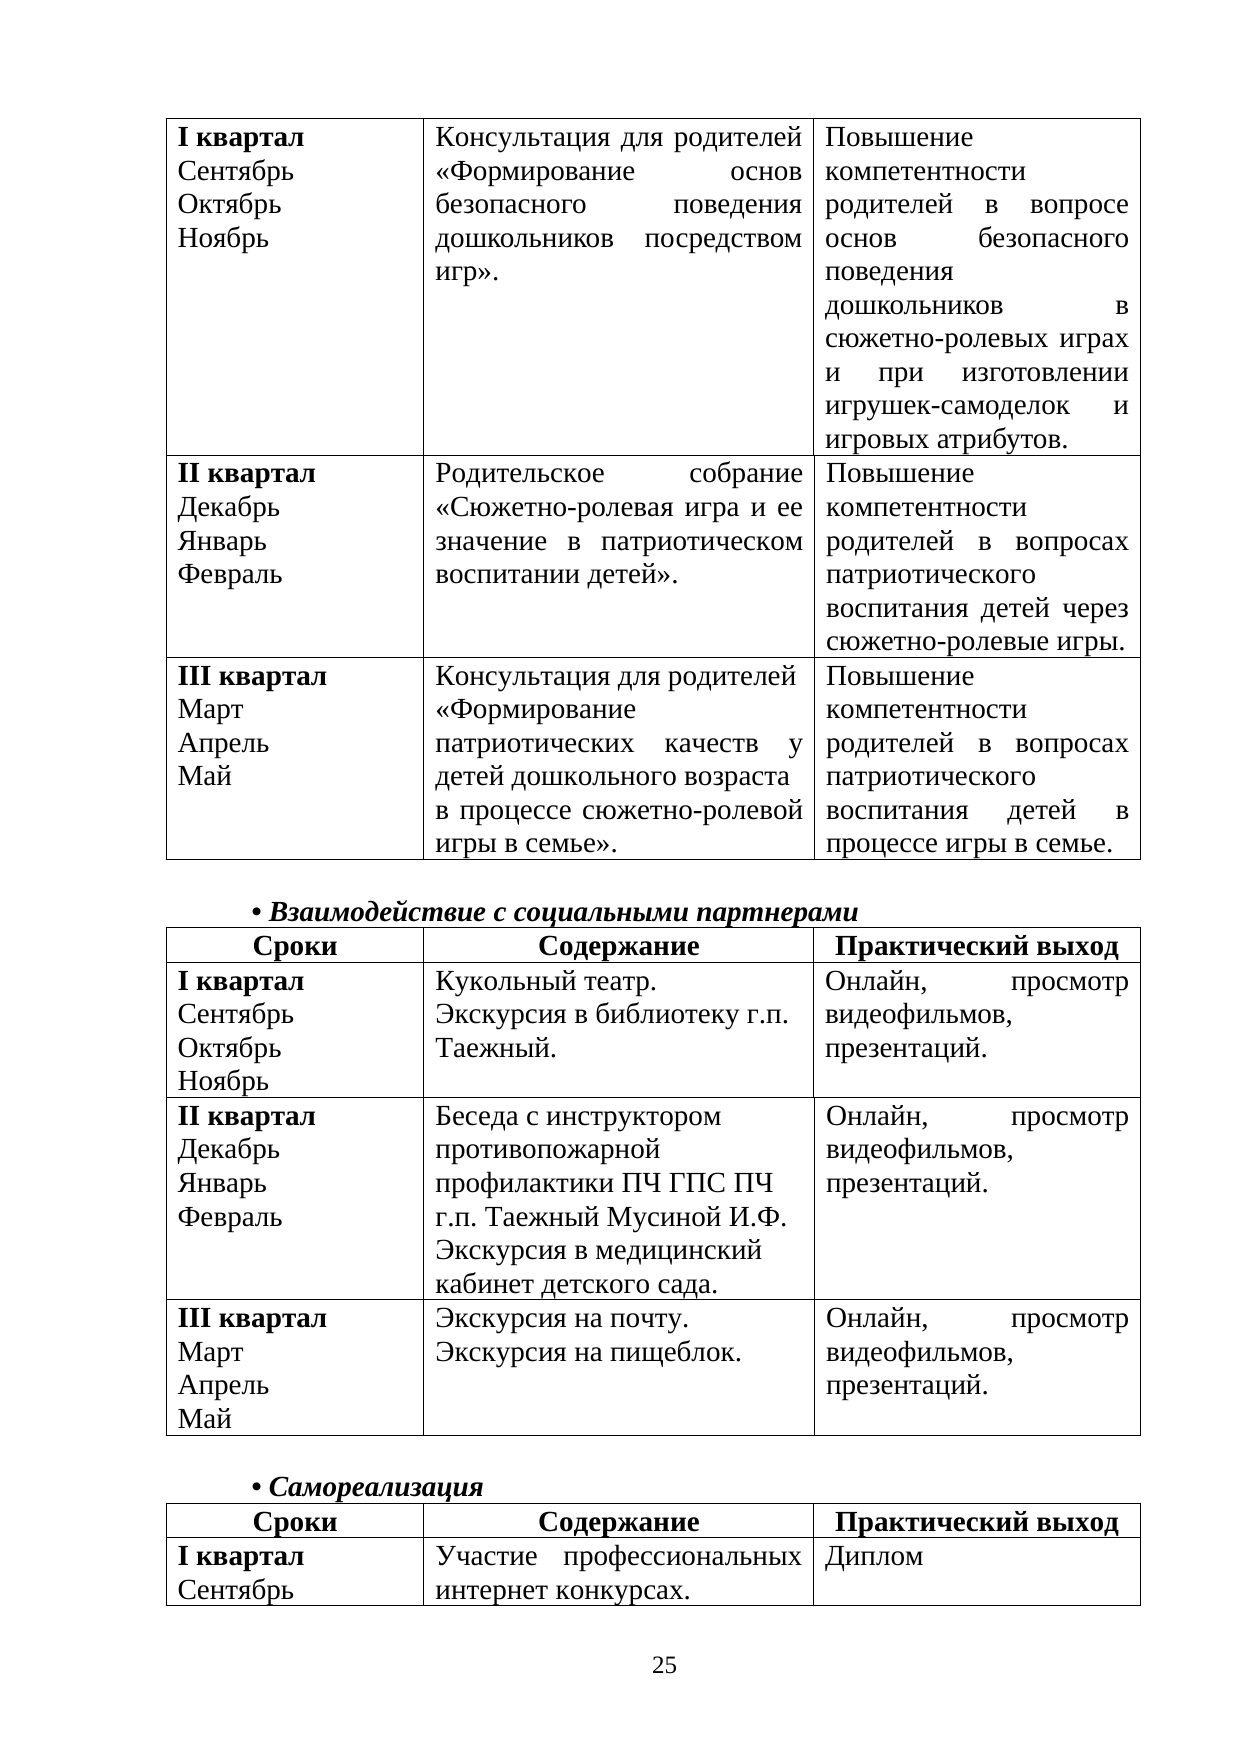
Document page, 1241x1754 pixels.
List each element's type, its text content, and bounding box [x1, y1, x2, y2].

table_cell Родительское собрание «Сюжетно-ролевая игра и ее значение в патриотическом воспитании детей». [424, 456, 814, 657]
table_cell II квартал Декабрь Январь Февраль [167, 456, 423, 657]
table_cell III квартал Март Апрель Май [167, 1300, 423, 1434]
table_header Практический выход [814, 928, 1140, 962]
subtitle • Самореализация [177, 1469, 1152, 1503]
table_cell II квартал Декабрь Январь Февраль [167, 1098, 423, 1299]
table_cell Кукольный театр. Экскурсия в библиотеку г.п. Таежный. [424, 963, 813, 1097]
table_cell Повышение компетентности родителей в вопросе основ безопасного поведения дошкольников в сюжетно-ролевых играх и при изготовлении игрушек-самоделок и игровых атрибутов. [814, 119, 1140, 454]
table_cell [167, 1538, 423, 1605]
table_cell Повышение компетентности родителей в вопросах патриотического воспитания детей через сюжетно-ролевые игры. [815, 456, 1140, 657]
table_cell I квартал Сентябрь Октябрь Ноябрь [167, 963, 423, 1097]
table_cell Экскурсия на почту. Экскурсия на пищеблок. [424, 1300, 814, 1434]
table_cell I квартал Сентябрь Октябрь Ноябрь [167, 119, 423, 454]
table_cell III квартал Март Апрель Май [167, 658, 423, 859]
table_header Содержание [424, 928, 813, 962]
table_cell Повышение компетентности родителей в вопросах патриотического воспитания детей в процессе игры в семье. [815, 658, 1140, 859]
table_cell Онлайн, просмотр видеофильмов, презентаций. [815, 1300, 1140, 1434]
table_header Практический выход [814, 1504, 1140, 1537]
table_header Сроки [167, 928, 423, 962]
subtitle • Взаимодействие с социальными партнерами [177, 894, 1152, 927]
table_cell Онлайн, просмотр видеофильмов, презентаций. [815, 1098, 1140, 1299]
table_header Сроки [167, 1504, 423, 1537]
table_cell Консультация для родителей «Формирование основ безопасного поведения дошкольников посредством игр». [424, 119, 813, 454]
table_cell Онлайн, просмотр видеофильмов, презентаций. [814, 963, 1140, 1097]
table_cell Диплом [814, 1538, 1140, 1605]
table_header Содержание [424, 1504, 813, 1537]
table_cell Консультация для родителей «Формирование патриотических качеств у детей дошкольного возраста в процессе сюжетно-ролевой игры в семье». [424, 658, 814, 859]
table_cell Беседа с инструктором противопожарной профилактики ПЧ ГПС ПЧ г.п. Таежный Мусиной И.Ф. Экскурсия в медицинский кабинет детского сада. [424, 1098, 814, 1299]
